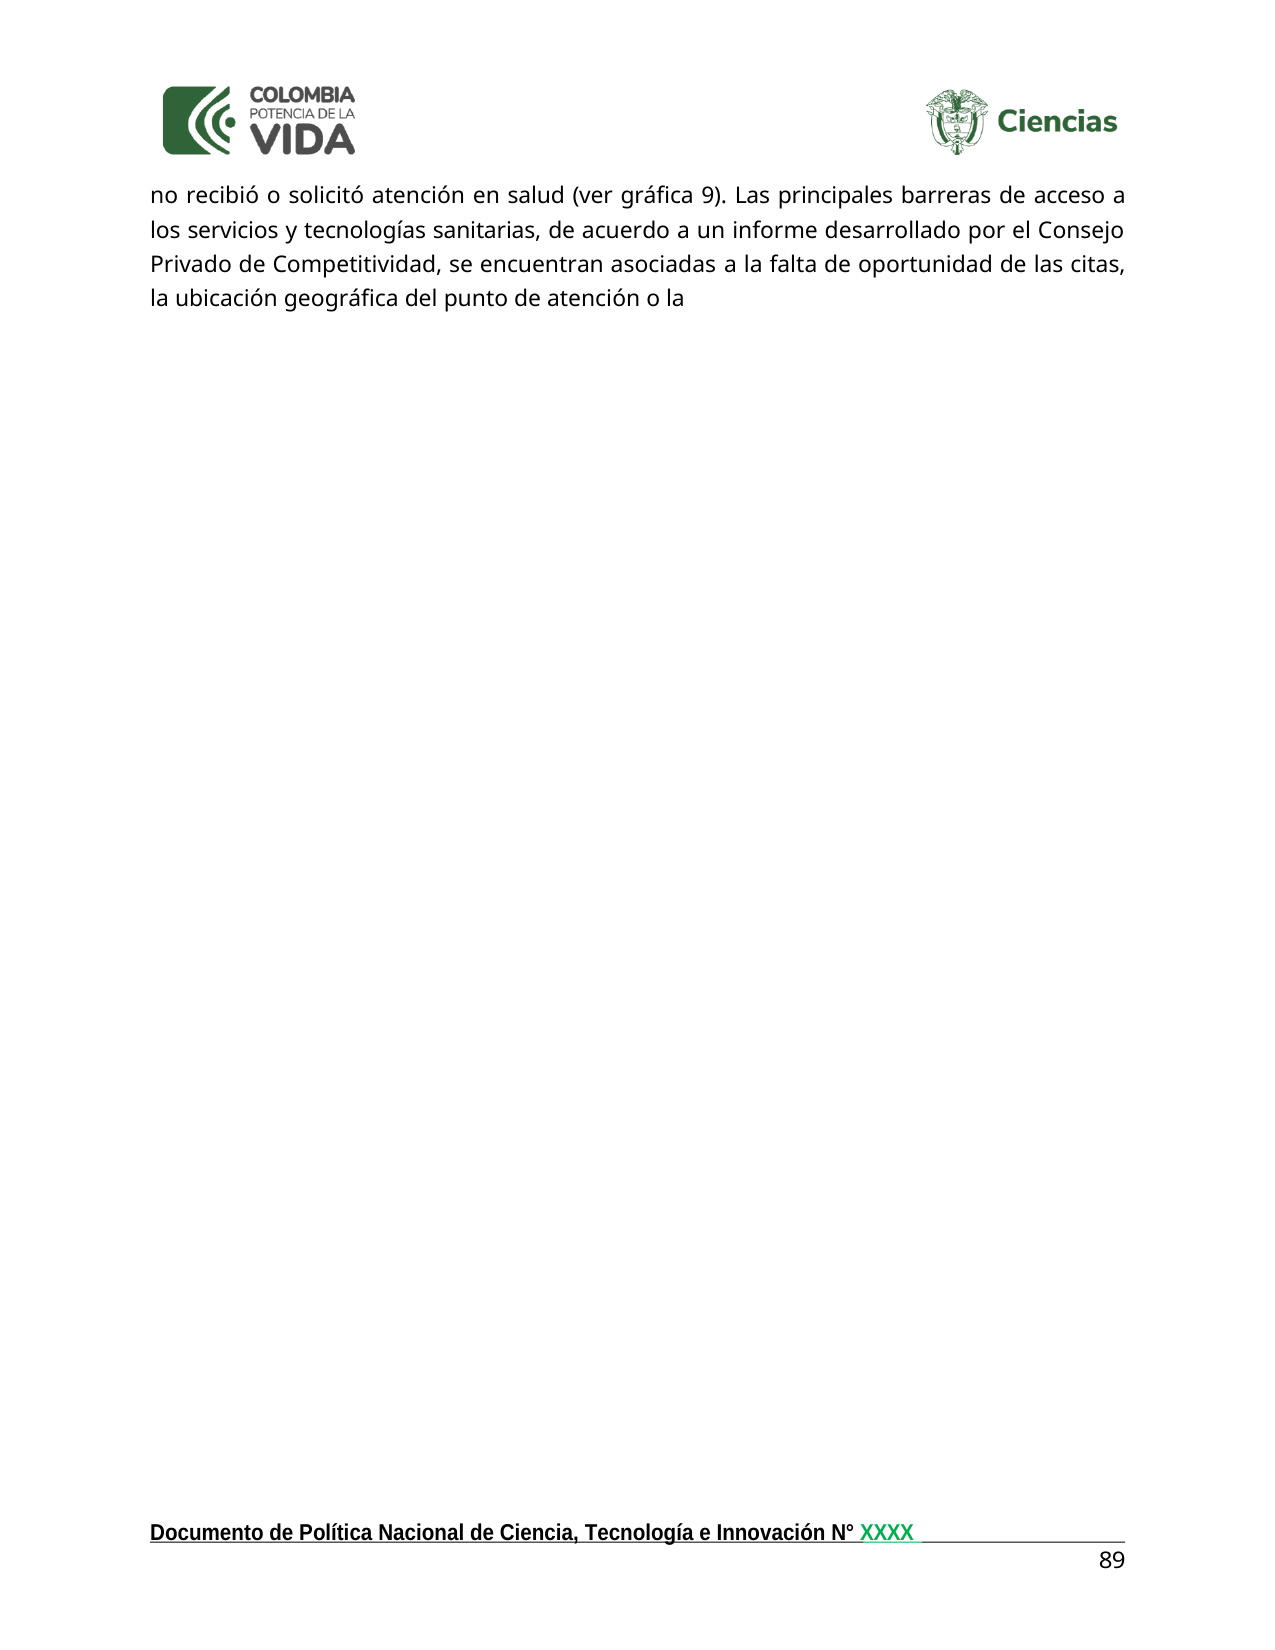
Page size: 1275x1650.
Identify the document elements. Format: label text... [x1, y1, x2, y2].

picture [150, 78, 366, 161]
picture [915, 81, 1125, 161]
